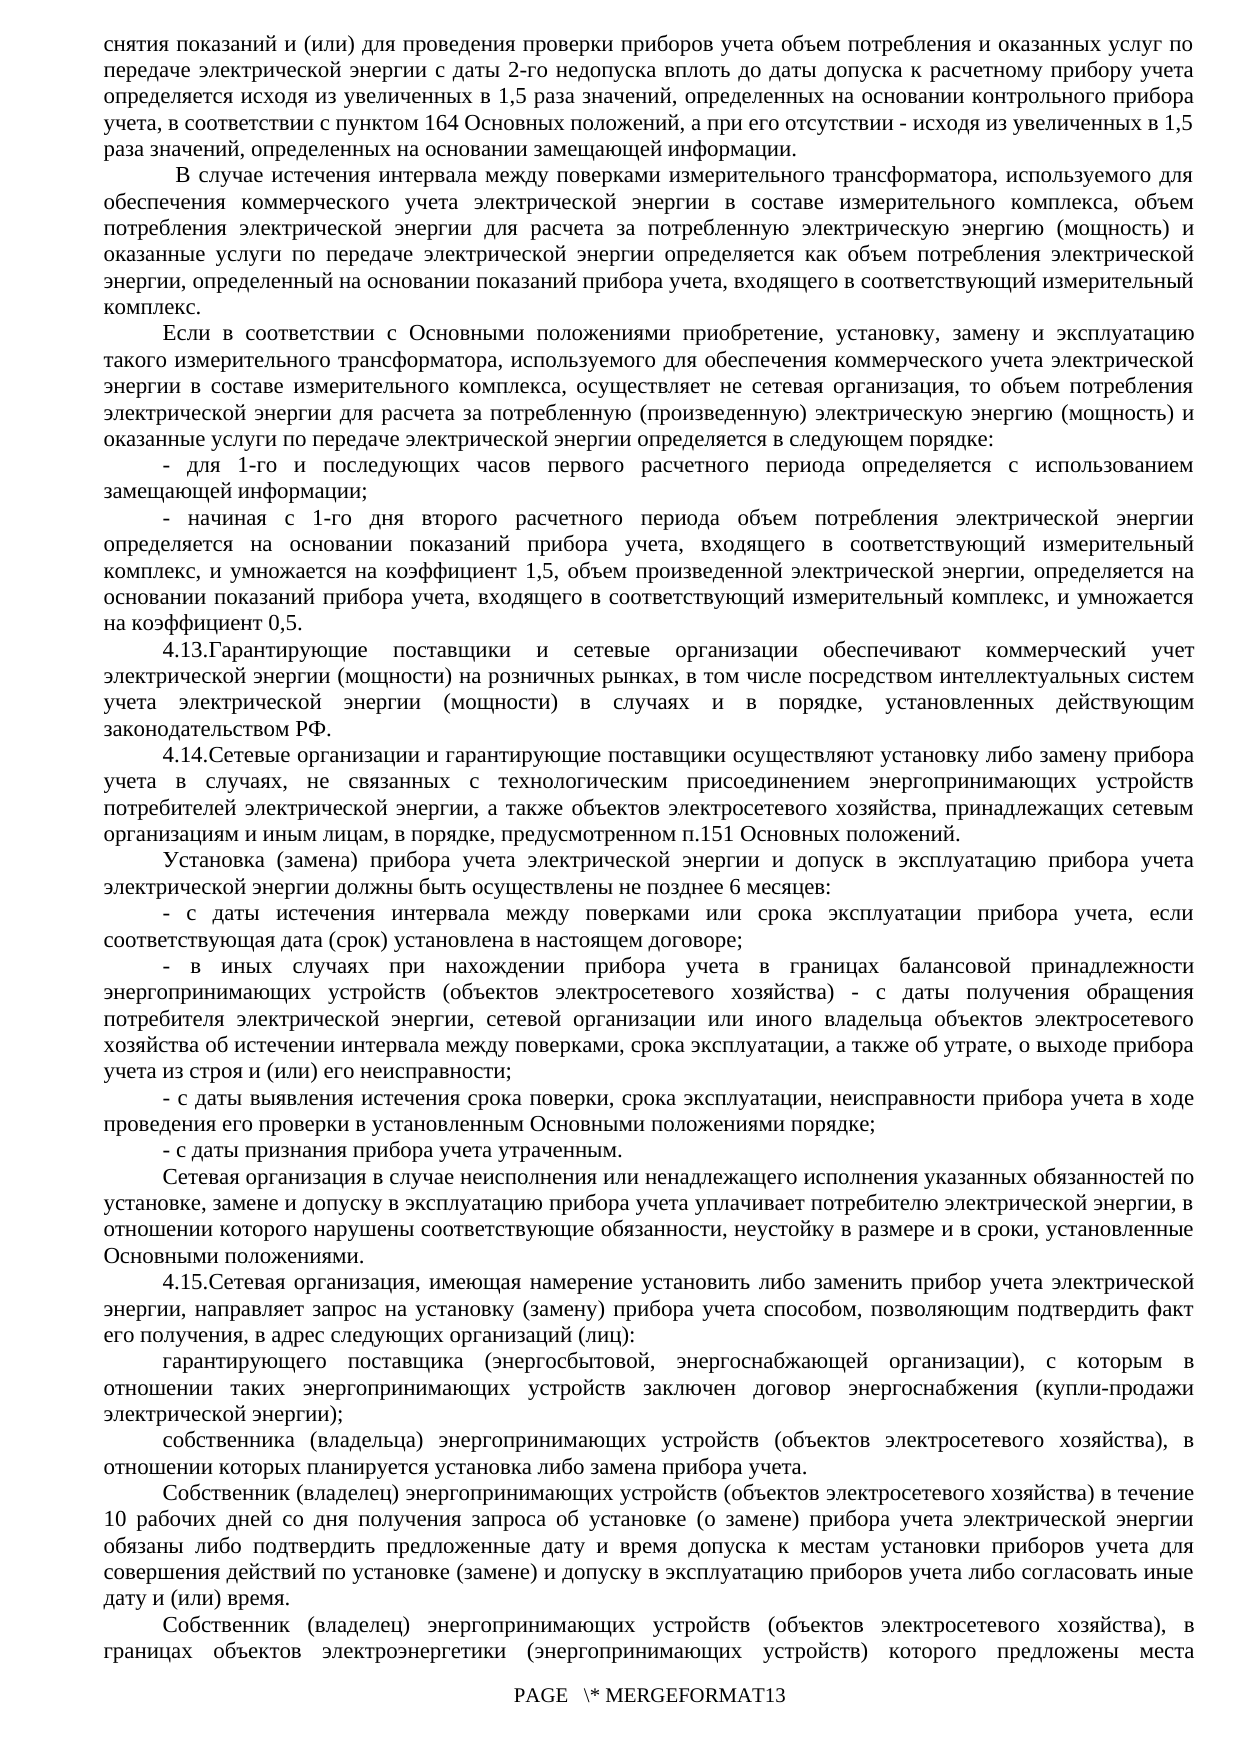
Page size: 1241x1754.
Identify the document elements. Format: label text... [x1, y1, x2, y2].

text гарантирующего поставщика (энергосбытовой, энергоснабжающей организации), с которым в отношении таких энергопринимающих устройств заключен договор энергоснабжения (купли-продажи электрической энергии); [103, 1347, 1196, 1426]
text - в иных случаях при нахождении прибора учета в границах балансовой принадлежности энергопринимающих устройств (объектов электросетевого хозяйства) - с даты получения обращения потребителя электрической энергии, сетевой организации или иного владельца объектов электросетевого хозяйства об истечении интервала между поверками, срока эксплуатации, а также об утрате, о выходе прибора учета из строя и (или) его неисправности; [103, 952, 1196, 1084]
text Собственник (владелец) энергопринимающих устройств (объектов электросетевого хозяйства) в течение 10 рабочих дней со дня получения запроса об установке (о замене) прибора учета электрической энергии обязаны либо подтвердить предложенные дату и время допуска к местам установки приборов учета для совершения действий по установке (замене) и допуску в эксплуатацию приборов учета либо согласовать иные дату и (или) время. [103, 1479, 1196, 1611]
text Если в соответствии с Основными положениями приобретение, установку, замену и эксплуатацию такого измерительного трансформатора, используемого для обеспечения коммерческого учета электрической энергии в составе измерительного комплекса, осуществляет не сетевая организация, то объем потребления электрической энергии для расчета за потребленную (произведенную) электрическую энергию (мощность) и оказанные услуги по передаче электрической энергии определяется в следующем порядке: [103, 319, 1196, 451]
text В случае истечения интервала между поверками измерительного трансформатора, используемого для обеспечения коммерческого учета электрической энергии в составе измерительного комплекса, объем потребления электрической энергии для расчета за потребленную электрическую энергию (мощность) и оказанные услуги по передаче электрической энергии определяется как объем потребления электрической энергии, определенный на основании показаний прибора учета, входящего в соответствующий измерительный комплекс. [103, 161, 1196, 319]
text - с даты выявления истечения срока поверки, срока эксплуатации, неисправности прибора учета в ходе проведения его проверки в установленным Основными положениями порядке; [103, 1084, 1196, 1136]
text 4.15.Сетевая организация, имеющая намерение установить либо заменить прибор учета электрической энергии, направляет запрос на установку (замену) прибора учета способом, позволяющим подтвердить факт его получения, в адрес следующих организаций (лиц): [103, 1268, 1196, 1347]
text собственника (владельца) энергопринимающих устройств (объектов электросетевого хозяйства), в отношении которых планируется установка либо замена прибора учета. [103, 1426, 1196, 1479]
text 4.14.Сетевые организации и гарантирующие поставщики осуществляют установку либо замену прибора учета в случаях, не связанных с технологическим присоединением энергопринимающих устройств потребителей электрической энергии, а также объектов электросетевого хозяйства, принадлежащих сетевым организациям и иным лицам, в порядке, предусмотренном п.151 Основных положений. [103, 741, 1196, 847]
text - с даты истечения интервала между поверками или срока эксплуатации прибора учета, если соответствующая дата (срок) установлена в настоящем договоре; [103, 899, 1196, 952]
text Сетевая организация в случае неисполнения или ненадлежащего исполнения указанных обязанностей по установке, замене и допуску в эксплуатацию прибора учета уплачивает потребителю электрической энергии, в отношении которого нарушены соответствующие обязанности, неустойку в размере и в сроки, установленные Основными положениями. [103, 1163, 1196, 1268]
text - для 1-го и последующих часов первого расчетного периода определяется с использованием замещающей информации; [103, 451, 1196, 504]
text Установка (замена) прибора учета электрической энергии и допуск в эксплуатацию прибора учета электрической энергии должны быть осуществлены не позднее 6 месяцев: [103, 847, 1196, 899]
text 4.13.Гарантирующие поставщики и сетевые организации обеспечивают коммерческий учет электрической энергии (мощности) на розничных рынках, в том числе посредством интеллектуальных систем учета электрической энергии (мощности) в случаях и в порядке, установленных действующим законодательством РФ. [103, 636, 1196, 741]
list - начиная с 1-го дня второго расчетного периода объем потребления электрической энергии определяется на основании показаний прибора учета, входящего в соответствующий измерительный комплекс, и умножается на коэффициент 1,5, объем произведенной электрической энергии, определяется на основании показаний прибора учета, входящего в соответствующий измерительный комплекс, и умножается на коэффициент 0,5. [103, 504, 1196, 636]
text - с даты признания прибора учета утраченным. [103, 1136, 1196, 1163]
